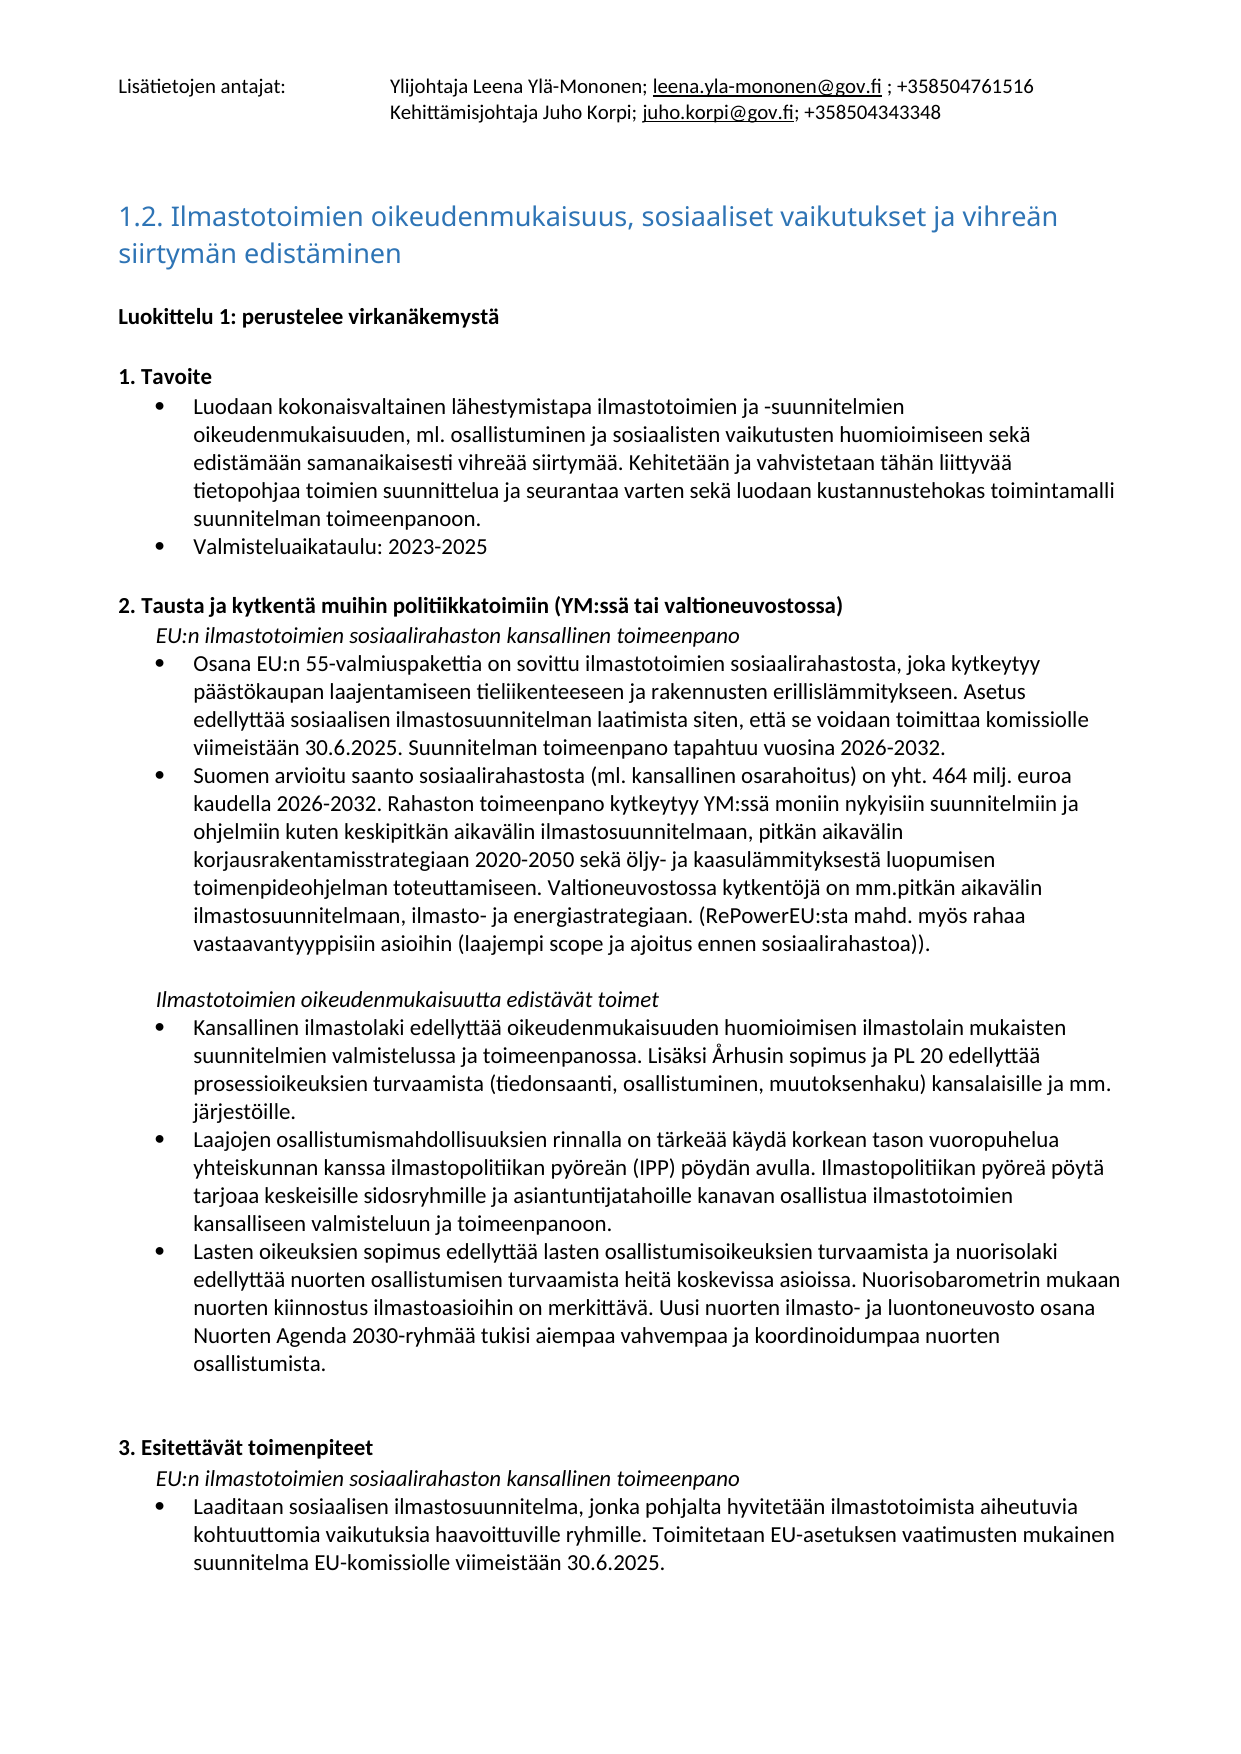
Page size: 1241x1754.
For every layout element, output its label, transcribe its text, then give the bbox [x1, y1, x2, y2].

list Suomen arvioitu saanto sosiaalirahastosta (ml. kansallinen osarahoitus) on yht. 464 milj. euroa kaudella 2026-2032. Rahaston toimeenpano kytkeytyy YM:ssä moniin nykyisiin suunnitelmiin ja ohjelmiin kuten keskipitkän aikavälin ilmastosuunnitelmaan, pitkän aikavälin korjausrakentamisstrategiaan 2020-2050 sekä öljy- ja kaasulämmityksestä luopumisen toimenpideohjelman toteuttamiseen. Valtioneuvostossa kytkentöjä on mm.pitkän aikavälin ilmastosuunnitelmaan, ilmasto- ja energiastrategiaan. (RePowerEU:sta mahd. myös rahaa vastaavantyyppisiin asioihin (laajempi scope ja ajoitus ennen sosiaalirahastoa)). [156, 761, 1122, 957]
list Valmisteluaikataulu: 2023-2025 [156, 532, 1122, 561]
text 3. Esitettävät toimenpiteet [118, 1433, 1122, 1462]
text Ilmastotoimien oikeudenmukaisuutta edistävät toimet [156, 985, 1122, 1013]
text Luokittelu 1: perustelee virkanäkemystä [118, 302, 1122, 330]
list Osana EU:n 55-valmiuspakettia on sovittu ilmastotoimien sosiaalirahastosta, joka kytkeytyy päästökaupan laajentamiseen tieliikenteeseen ja rakennusten erillislämmitykseen. Asetus edellyttää sosiaalisen ilmastosuunnitelman laatimista siten, että se voidaan toimittaa komissiolle viimeistään 30.6.2025. Suunnitelman toimeenpano tapahtuu vuosina 2026-2032. [156, 649, 1122, 761]
list Luodaan kokonaisvaltainen lähestymistapa ilmastotoimien ja -suunnitelmien oikeudenmukaisuuden, ml. osallistuminen ja sosiaalisten vaikutusten huomioimiseen sekä edistämään samanaikaisesti vihreää siirtymää. Kehitetään ja vahvistetaan tähän liittyvää tietopohjaa toimien suunnittelua ja seurantaa varten sekä luodaan kustannustehokas toimintamalli suunnitelman toimeenpanoon. [156, 392, 1122, 532]
text EU:n ilmastotoimien sosiaalirahaston kansallinen toimeenpano [156, 621, 1122, 649]
text 2. Tausta ja kytkentä muihin politiikkatoimiin (YM:ssä tai valtioneuvostossa) [118, 591, 1122, 619]
text 1. Tavoite [118, 362, 1122, 390]
list Laaditaan sosiaalisen ilmastosuunnitelma, jonka pohjalta hyvitetään ilmastotoimista aiheutuvia kohtuuttomia vaikutuksia haavoittuville ryhmille. Toimitetaan EU-asetuksen vaatimusten mukainen suunnitelma EU-komissiolle viimeistään 30.6.2025. [156, 1492, 1122, 1576]
list Kansallinen ilmastolaki edellyttää oikeudenmukaisuuden huomioimisen ilmastolain mukaisten suunnitelmien valmistelussa ja toimeenpanossa. Lisäksi Århusin sopimus ja PL 20 edellyttää prosessioikeuksien turvaamista (tiedonsaanti, osallistuminen, muutoksenhaku) kansalaisille ja mm. järjestöille. [156, 1013, 1122, 1125]
list Laajojen osallistumismahdollisuuksien rinnalla on tärkeää käydä korkean tason vuoropuhelua yhteiskunnan kanssa ilmastopolitiikan pyöreän (IPP) pöydän avulla. Ilmastopolitiikan pyöreä pöytä tarjoaa keskeisille sidosryhmille ja asiantuntijatahoille kanavan osallistua ilmastotoimien kansalliseen valmisteluun ja toimeenpanoon. [156, 1125, 1122, 1237]
list Lasten oikeuksien sopimus edellyttää lasten osallistumisoikeuksien turvaamista ja nuorisolaki edellyttää nuorten osallistumisen turvaamista heitä koskevissa asioissa. Nuorisobarometrin mukaan nuorten kiinnostus ilmastoasioihin on merkittävä. Uusi nuorten ilmasto- ja luontoneuvosto osana Nuorten Agenda 2030-ryhmää tukisi aiempaa vahvempaa ja koordinoidumpaa nuorten osallistumista. [156, 1237, 1122, 1377]
text EU:n ilmastotoimien sosiaalirahaston kansallinen toimeenpano [156, 1464, 1122, 1492]
subtitle 1.2. Ilmastotoimien oikeudenmukaisuus, sosiaaliset vaikutukset ja vihreän siirtymän edistäminen [118, 198, 1122, 272]
